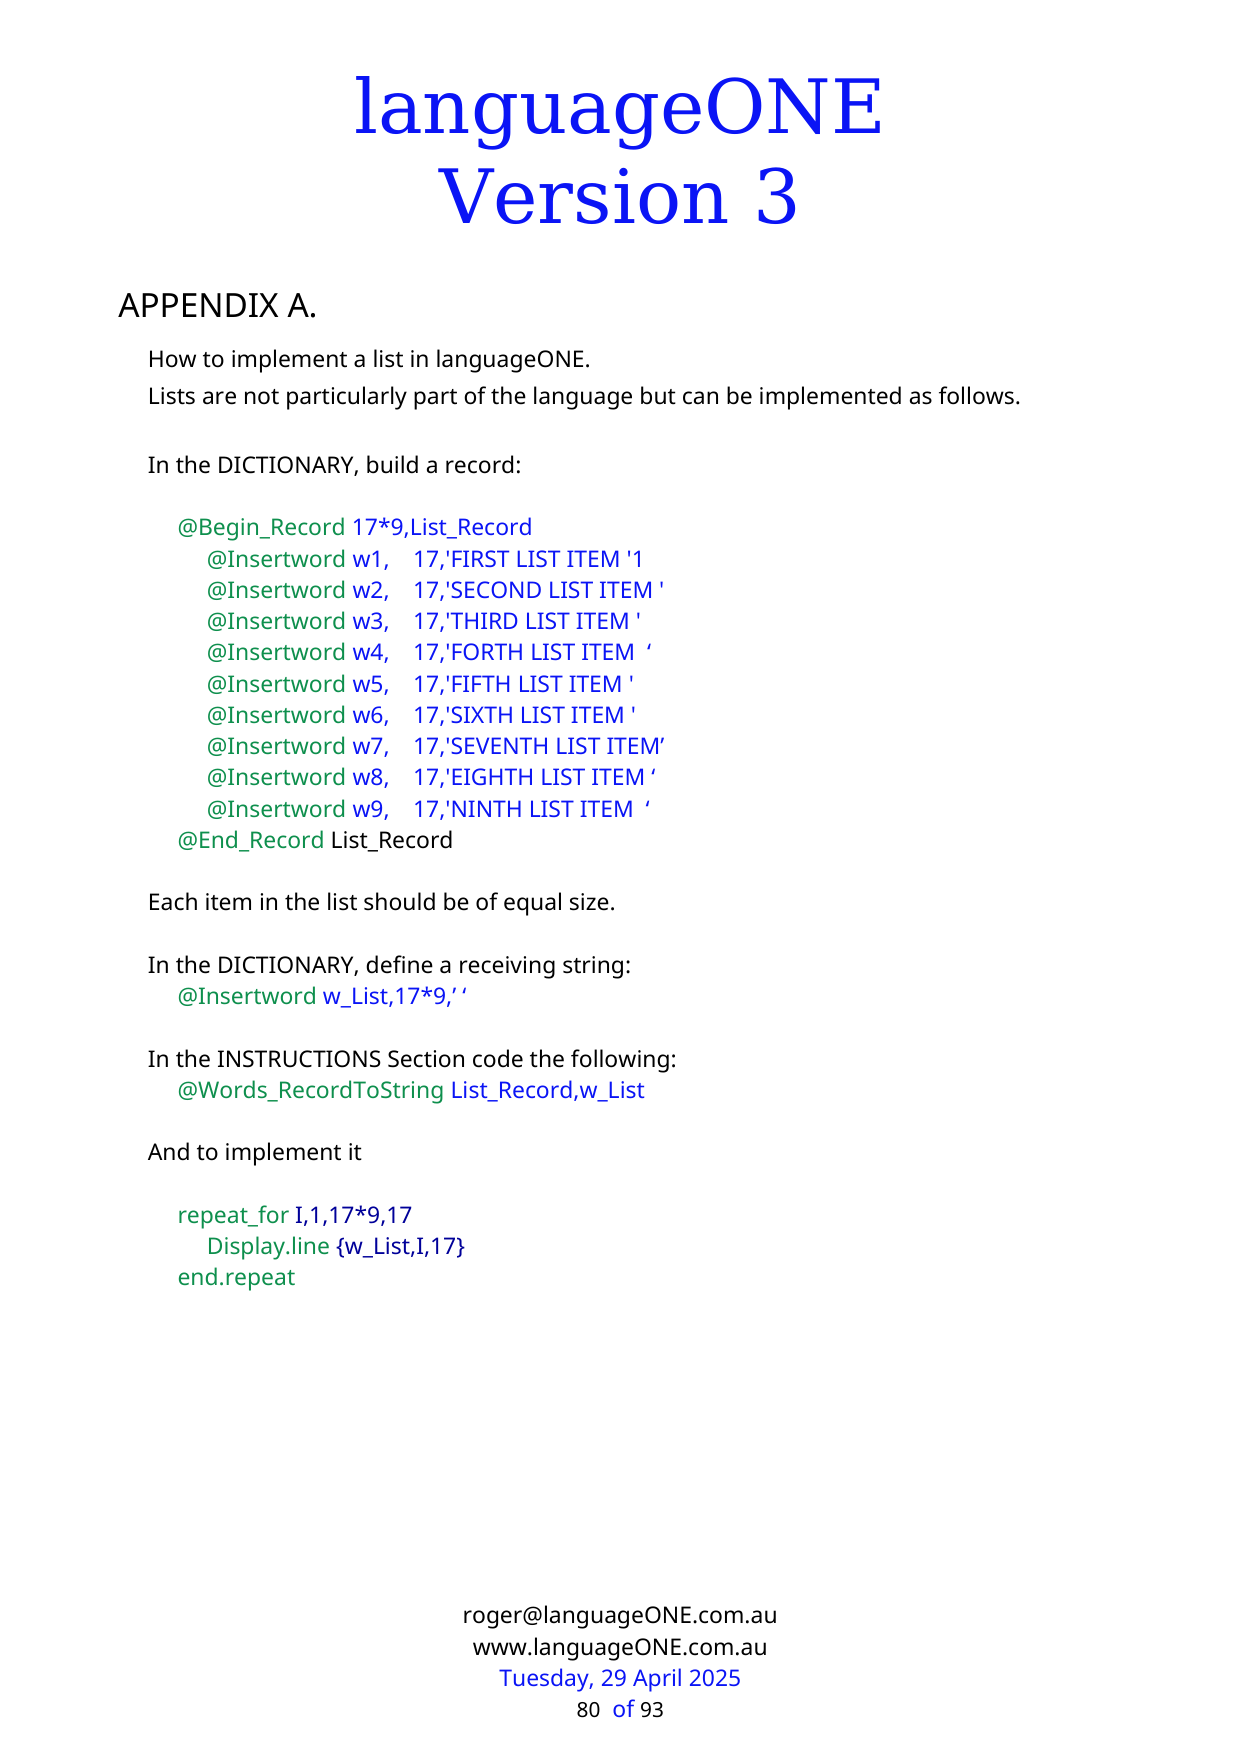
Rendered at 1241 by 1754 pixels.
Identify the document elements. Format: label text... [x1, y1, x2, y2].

text @Insertword w8, 17,'EIGHTH LIST ITEM ‘ [207, 761, 1122, 792]
text @Insertword w1, 17,'FIRST LIST ITEM '1 [207, 542, 1122, 574]
text @Insertword w_List,17*9,’ ‘ [177, 980, 1122, 1011]
text @Insertword w5, 17,'FIFTH LIST ITEM ' [207, 667, 1122, 699]
text In the INSTRUCTIONS Section code the following: [148, 1042, 1122, 1074]
text How to implement a list in languageONE. [148, 342, 1122, 374]
text end.repeat [177, 1261, 1122, 1292]
text APPENDIX A. [118, 282, 1122, 328]
text @Insertword w6, 17,'SIXTH LIST ITEM ' [207, 699, 1122, 730]
text @Insertword w4, 17,'FORTH LIST ITEM ‘ [207, 636, 1122, 667]
text @Words_RecordToString List_Record,w_List [177, 1074, 1122, 1105]
text @Begin_Record 17*9,List_Record [177, 511, 1122, 542]
text @Insertword w7, 17,'SEVENTH LIST ITEM’ [207, 730, 1122, 761]
text And to implement it [148, 1136, 1122, 1167]
text @End_Record List_Record [177, 824, 1122, 855]
text In the DICTIONARY, define a receiving string: [148, 949, 1122, 980]
text repeat_for I,1,17*9,17 [177, 1199, 1122, 1230]
text Each item in the list should be of equal size. [148, 886, 1122, 917]
text In the DICTIONARY, build a record: [148, 449, 1122, 480]
text Lists are not particularly part of the language but can be implemented as follows. [148, 380, 1122, 411]
text Display.line {w_List,I,17} [207, 1230, 1122, 1261]
text @Insertword w9, 17,'NINTH LIST ITEM ‘ [207, 792, 1122, 824]
text @Insertword w2, 17,'SECOND LIST ITEM ' [207, 574, 1122, 605]
text @Insertword w3, 17,'THIRD LIST ITEM ' [207, 605, 1122, 636]
